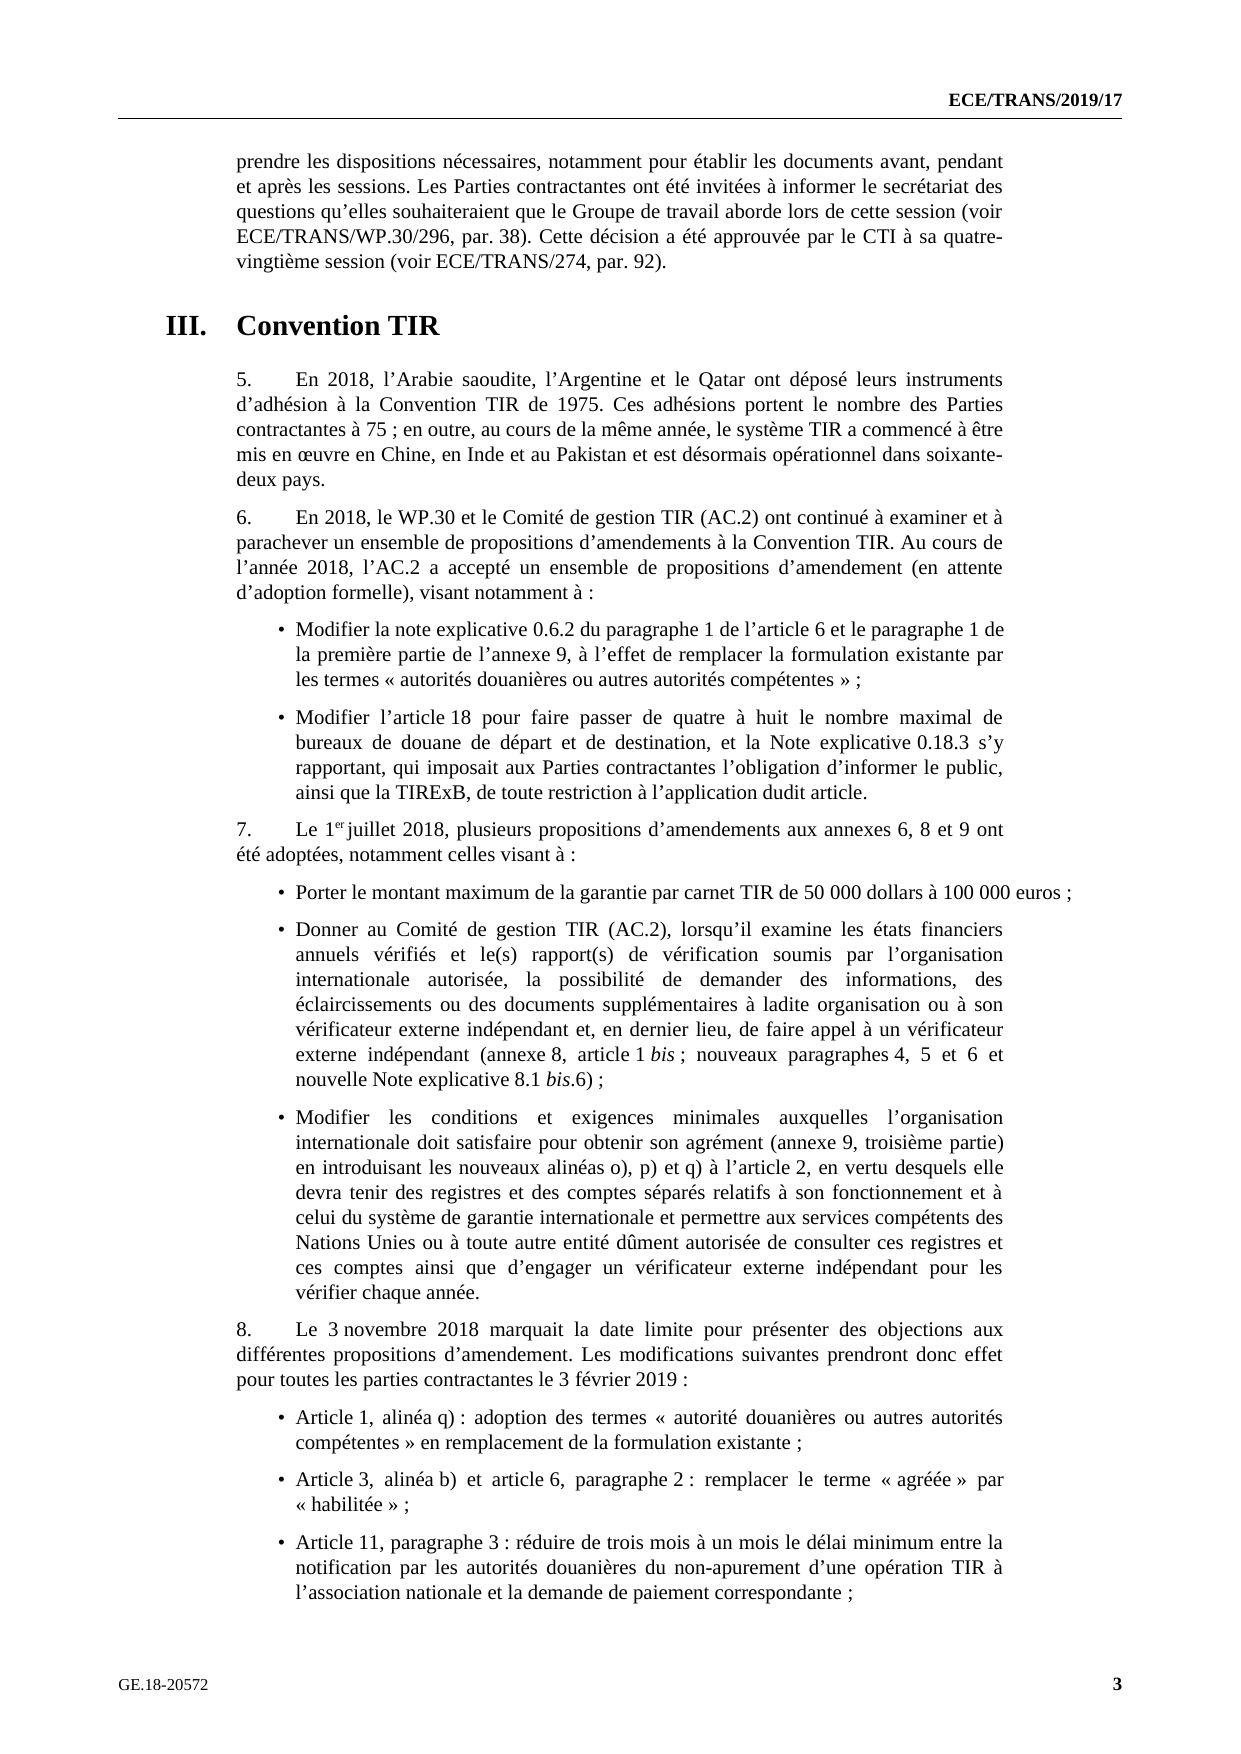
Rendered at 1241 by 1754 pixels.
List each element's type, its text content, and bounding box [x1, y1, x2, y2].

list Article 3, alinéa b) et article 6, paragraphe 2 : remplacer le terme « agréée » par « habilitée » ; [278, 1466, 1004, 1516]
text 7. Le 1er juillet 2018, plusieurs propositions d’amendements aux annexes 6, 8 et 9 ont été adoptées, notamment celles visant à : [236, 816, 1004, 866]
text 5. En 2018, l’Arabie saoudite, l’Argentine et le Qatar ont déposé leurs instruments d’adhésion à la Convention TIR de 1975. Ces adhésions portent le nombre des Parties contractantes à 75 ; en outre, au cours de la même année, le système TIR a commencé à être mis en œuvre en Chine, en Inde et au Pakistan et est désormais opérationnel dans soixante-deux pays. [236, 366, 1004, 491]
text Porter le montant maximum de la garantie par carnet TIR de 50 000 dollars à 100 000 euros ; [278, 879, 1122, 904]
list Donner au Comité de gestion TIR (AC.2), lorsqu’il examine les états financiers annuels vérifiés et le(s) rapport(s) de vérification soumis par l’organisation internationale autorisée, la possibilité de demander des informations, des éclaircissements ou des documents supplémentaires à ladite organisation ou à son vérificateur externe indépendant et, en dernier lieu, de faire appel à un vérificateur externe indépendant (annexe 8, article 1 bis ; nouveaux paragraphes 4, 5 et 6 et nouvelle Note explicative 8.1 bis.6) ; [278, 916, 1004, 1091]
list Modifier l’article 18 pour faire passer de quatre à huit le nombre maximal de bureaux de douane de départ et de destination, et la Note explicative 0.18.3 s’y rapportant, qui imposait aux Parties contractantes l’obligation d’informer le public, ainsi que la TIRExB, de toute restriction à l’application dudit article. [278, 704, 1004, 804]
text 6. En 2018, le WP.30 et le Comité de gestion TIR (AC.2) ont continué à examiner et à parachever un ensemble de propositions d’amendements à la Convention TIR. Au cours de l’année 2018, l’AC.2 a accepté un ensemble de propositions d’amendement (en attente d’adoption formelle), visant notamment à : [236, 504, 1004, 604]
list Modifier les conditions et exigences minimales auxquelles l’organisation internationale doit satisfaire pour obtenir son agrément (annexe 9, troisième partie) en introduisant les nouveaux alinéas o), p) et q) à l’article 2, en vertu desquels elle devra tenir des registres et des comptes séparés relatifs à son fonctionnement et à celui du système de garantie internationale et permettre aux services compétents des Nations Unies ou à toute autre entité dûment autorisée de consulter ces registres et ces comptes ainsi que d’engager un vérificateur externe indépendant pour les vérifier chaque année. [278, 1104, 1004, 1304]
list Article 1, alinéa q) : adoption des termes « autorité douanières ou autres autorités compétentes » en remplacement de la formulation existante ; [278, 1404, 1004, 1454]
list Modifier la note explicative 0.6.2 du paragraphe 1 de l’article 6 et le paragraphe 1 de la première partie de l’annexe 9, à l’effet de remplacer la formulation existante par les termes « autorités douanières ou autres autorités compétentes » ; [278, 616, 1004, 691]
text III. Convention TIR [118, 310, 1004, 341]
text 8. Le 3 novembre 2018 marquait la date limite pour présenter des objections aux différentes propositions d’amendement. Les modifications suivantes prendront donc effet pour toutes les parties contractantes le 3 février 2019 : [236, 1316, 1004, 1391]
list Article 11, paragraphe 3 : réduire de trois mois à un mois le délai minimum entre la notification par les autorités douanières du non-apurement d’une opération TIR à l’association nationale et la demande de paiement correspondante ; [278, 1529, 1004, 1604]
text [236, 148, 1004, 273]
